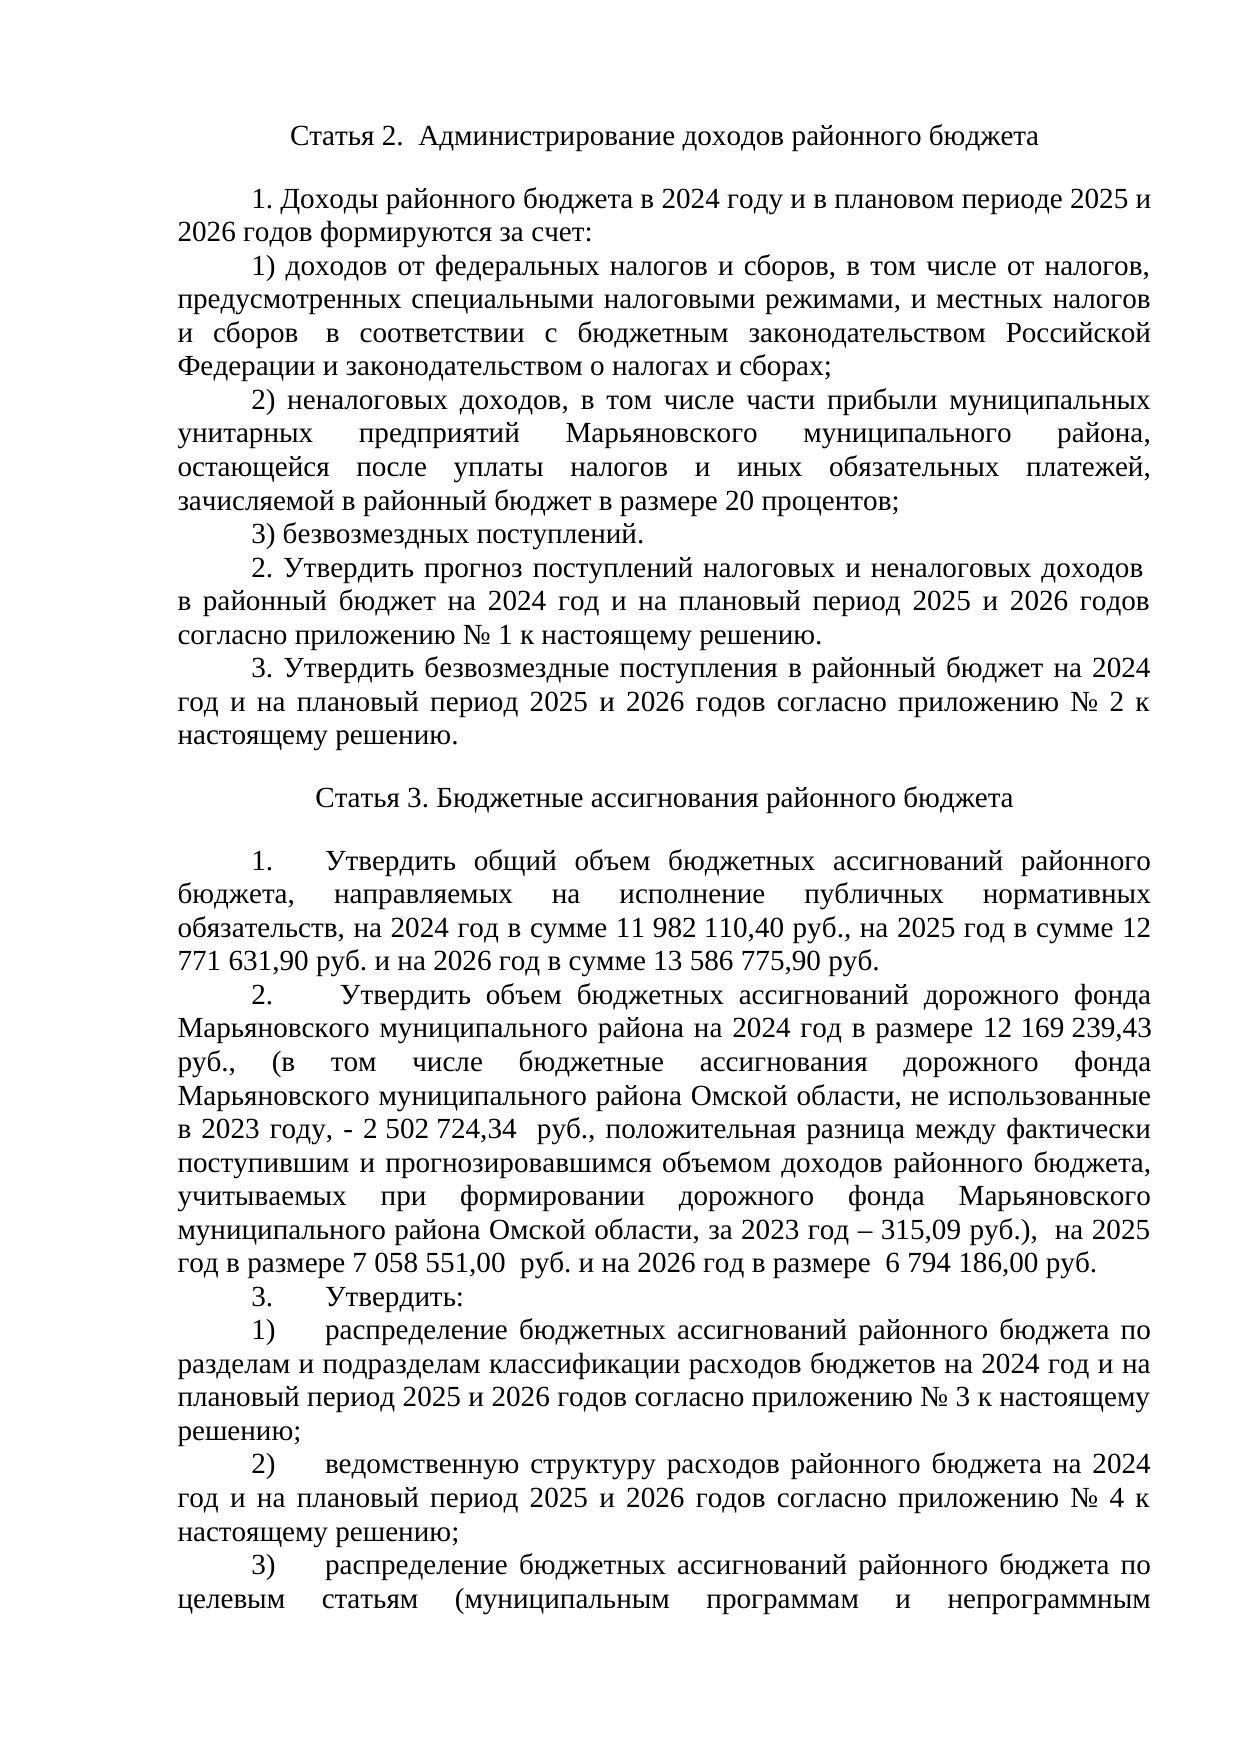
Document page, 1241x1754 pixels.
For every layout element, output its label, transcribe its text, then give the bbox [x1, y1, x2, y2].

text 2) неналоговых доходов, в том числе части прибыли муниципальных унитарных предприятий Марьяновского муниципального района, остающейся после уплаты налогов и иных обязательных платежей, зачисляемой в районный бюджет в размере 20 процентов; [177, 382, 1152, 516]
text 1. Утвердить общий объем бюджетных ассигнований районного бюджета, направляемых на исполнение публичных нормативных обязательств, на 2024 год в сумме 11 982 110,40 руб., на 2025 год в сумме 12 771 631,90 руб. и на 2026 год в сумме 13 586 775,90 руб. [177, 843, 1152, 977]
text 2. Утвердить прогноз поступлений налоговых и неналоговых доходов в районный бюджет на 2024 год и на плановый период 2025 и 2026 годов согласно приложению № 1 к настоящему решению. [177, 550, 1152, 650]
text 3) безвозмездных поступлений. [177, 516, 1152, 550]
text Статья 2. Администрирование доходов районного бюджета [177, 118, 1152, 152]
text 1) доходов от федеральных налогов и сборов, в том числе от налогов, предусмотренных специальными налоговыми режимами, и местных налогов и сборов в соответствии с бюджетным законодательством Российской Федерации и законодательством о налогах и сборах; [177, 248, 1152, 382]
text 2. Утвердить объем бюджетных ассигнований дорожного фонда Марьяновского муниципального района на 2024 год в размере 12 169 239,43 руб., (в том числе бюджетные ассигнования дорожного фонда Марьяновского муниципального района Омской области, не использованные в 2023 году, - 2 502 724,34 руб., положительная разница между фактически поступившим и прогнозировавшимся объемом доходов районного бюджета, учитываемых при формировании дорожного фонда Марьяновского муниципального района Омской области, за 2023 год – 315,09 руб.), на 2025 год в размере 7 058 551,00 руб. и на 2026 год в размере 6 794 186,00 руб. [177, 977, 1152, 1279]
text 1) распределение бюджетных ассигнований районного бюджета по разделам и подразделам классификации расходов бюджетов на 2024 год и на плановый период 2025 и 2026 годов согласно приложению № 3 к настоящему решению; [177, 1312, 1152, 1447]
text Статья 3. Бюджетные ассигнования районного бюджета [177, 780, 1152, 814]
text 3. Утвердить: [177, 1279, 1152, 1312]
text 1. Доходы районного бюджета в 2024 году и в плановом периоде 2025 и 2026 годов формируются за счет: [177, 181, 1152, 248]
text 2) ведомственную структуру расходов районного бюджета на 2024 год и на плановый период 2025 и 2026 годов согласно приложению № 4 к настоящему решению; [177, 1447, 1152, 1547]
text 3. Утвердить безвозмездные поступления в районный бюджет на 2024 год и на плановый период 2025 и 2026 годов согласно приложению № 2 к настоящему решению. [177, 650, 1152, 751]
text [177, 1547, 1152, 1614]
